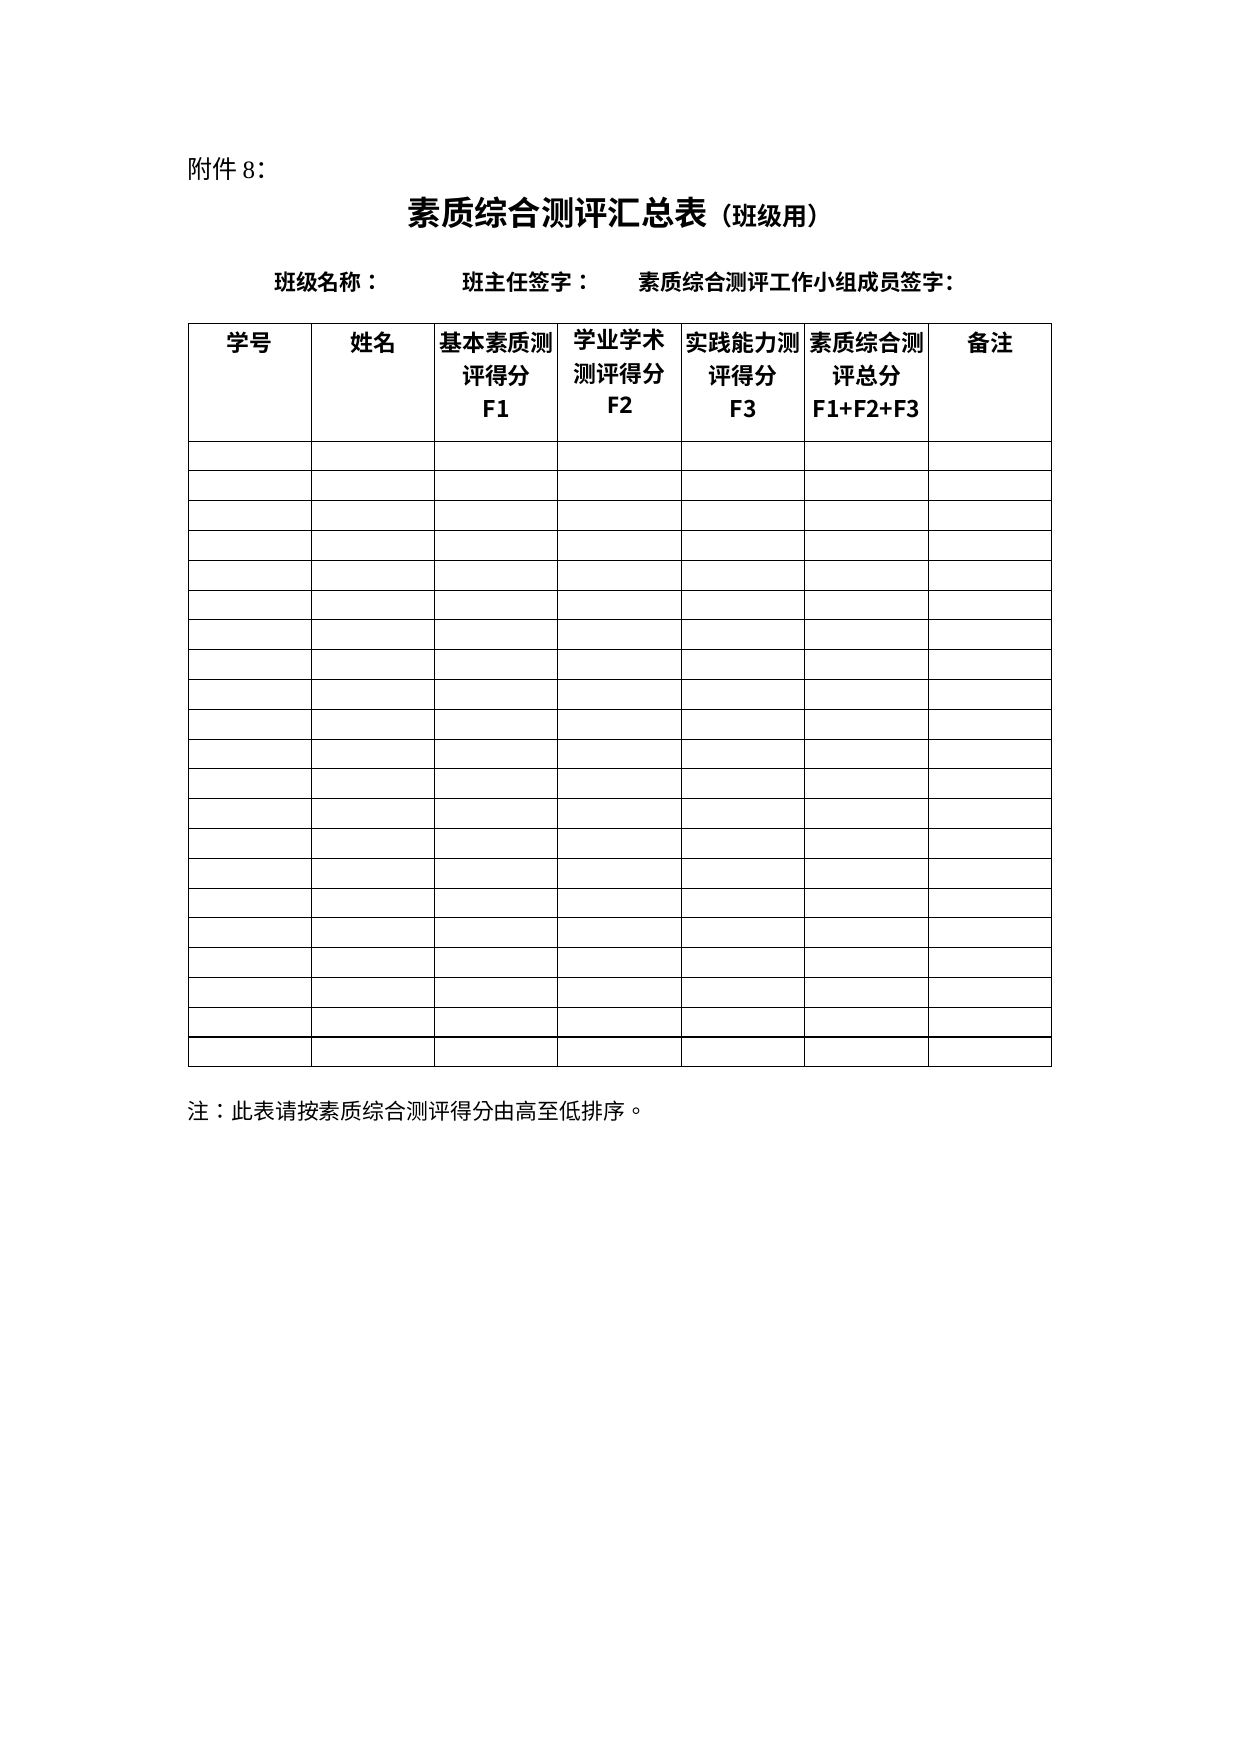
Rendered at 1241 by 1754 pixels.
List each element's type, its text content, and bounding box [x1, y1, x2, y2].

table_cell [805, 442, 928, 470]
table_header 姓名 [312, 324, 434, 441]
table_cell [189, 501, 311, 530]
table_cell [558, 889, 681, 917]
table_cell [312, 1008, 434, 1036]
table_cell [929, 710, 1051, 738]
table_cell [435, 859, 557, 887]
table_cell [189, 799, 311, 828]
table_cell [435, 918, 557, 947]
table_cell [805, 769, 928, 798]
table_cell [805, 1038, 928, 1066]
table_cell [929, 1008, 1051, 1036]
table_cell [929, 740, 1051, 768]
table_cell [558, 829, 681, 858]
text 附件8： [187, 150, 1053, 186]
table_cell [189, 769, 311, 798]
table_header 备注 [929, 324, 1051, 441]
table_cell [682, 561, 804, 589]
table_cell [929, 650, 1051, 679]
table_header 学业学术 测评得分 F2 [558, 324, 681, 441]
table_cell [558, 799, 681, 828]
table_cell [929, 889, 1051, 917]
table_cell [558, 471, 681, 500]
table_cell [189, 561, 311, 589]
table_cell [682, 531, 804, 560]
table_cell [929, 561, 1051, 589]
table_cell [682, 889, 804, 917]
table_cell [312, 442, 434, 470]
table_cell [435, 948, 557, 977]
table_cell [929, 531, 1051, 560]
table_cell [805, 561, 928, 589]
table_cell [682, 829, 804, 858]
table_cell [682, 859, 804, 887]
table_cell [435, 561, 557, 589]
table_cell [558, 591, 681, 619]
table_cell [929, 471, 1051, 500]
table_cell [312, 948, 434, 977]
table_cell [929, 1038, 1051, 1066]
table_cell [805, 1008, 928, 1036]
table_cell [435, 889, 557, 917]
table_cell [312, 471, 434, 500]
table_cell [929, 769, 1051, 798]
table_cell [558, 918, 681, 947]
table_cell [189, 650, 311, 679]
table_cell [929, 859, 1051, 887]
table_cell [682, 710, 804, 738]
table_cell [558, 1008, 681, 1036]
table_cell [682, 680, 804, 709]
table_cell [682, 471, 804, 500]
table_cell [189, 889, 311, 917]
table_cell [312, 680, 434, 709]
table_cell [805, 948, 928, 977]
table_cell [558, 650, 681, 679]
table_cell [805, 591, 928, 619]
table_cell [558, 620, 681, 649]
table_cell [312, 501, 434, 530]
table_cell [189, 829, 311, 858]
table_cell [435, 740, 557, 768]
table_cell [929, 829, 1051, 858]
table_cell [189, 620, 311, 649]
table_cell [805, 471, 928, 500]
table_cell [189, 442, 311, 470]
table_cell [312, 859, 434, 887]
table_cell [558, 561, 681, 589]
table_cell [558, 769, 681, 798]
table_cell [312, 561, 434, 589]
table_cell [805, 710, 928, 738]
table_cell [312, 740, 434, 768]
table_cell [682, 799, 804, 828]
table_cell [312, 710, 434, 738]
table_cell [805, 978, 928, 1007]
table_cell [312, 829, 434, 858]
table_cell [189, 471, 311, 500]
table_cell [558, 978, 681, 1007]
table_cell [682, 978, 804, 1007]
table_cell [929, 442, 1051, 470]
table_cell [189, 740, 311, 768]
table_cell [682, 948, 804, 977]
table_cell [189, 531, 311, 560]
table_cell [929, 799, 1051, 828]
table_cell [682, 442, 804, 470]
table_cell [558, 680, 681, 709]
table_cell [558, 859, 681, 887]
table_cell [558, 740, 681, 768]
table_cell [682, 918, 804, 947]
table_cell [312, 978, 434, 1007]
table_cell [805, 799, 928, 828]
table_cell [435, 769, 557, 798]
table_cell [435, 1038, 557, 1066]
table_cell [558, 531, 681, 560]
table_cell [682, 769, 804, 798]
table_cell [312, 531, 434, 560]
table_cell [682, 591, 804, 619]
table_cell [312, 1038, 434, 1066]
table_cell [312, 769, 434, 798]
table_cell [189, 680, 311, 709]
table_cell [189, 591, 311, 619]
table_cell [682, 501, 804, 530]
text 素质综合测评汇总表（班级用） [187, 186, 1053, 234]
table_cell [312, 889, 434, 917]
table_cell [805, 740, 928, 768]
table_cell [435, 978, 557, 1007]
table_cell [805, 620, 928, 649]
table_cell [189, 859, 311, 887]
table_cell [435, 591, 557, 619]
table_cell [435, 650, 557, 679]
table_cell [805, 650, 928, 679]
table_cell [929, 501, 1051, 530]
table_cell [435, 471, 557, 500]
table_cell [189, 948, 311, 977]
table_cell [189, 918, 311, 947]
table_cell [435, 680, 557, 709]
table_cell [435, 442, 557, 470]
table_cell [435, 799, 557, 828]
table_cell [435, 531, 557, 560]
table_cell [929, 620, 1051, 649]
table_cell [189, 1038, 311, 1066]
table_cell [929, 591, 1051, 619]
table_cell [805, 859, 928, 887]
table_header 学号 [189, 324, 311, 441]
table_header 素质综合测评总分 F1+F2+F3 [805, 324, 928, 441]
table_cell [558, 948, 681, 977]
table_cell [189, 710, 311, 738]
table_cell [929, 978, 1051, 1007]
text 班级名称： 班主任签字： 素质综合测评工作小组成员签字： [187, 265, 1053, 297]
table_cell [805, 531, 928, 560]
table_cell [805, 918, 928, 947]
table_cell [929, 680, 1051, 709]
table_cell [558, 1038, 681, 1066]
table_cell [189, 1008, 311, 1036]
table_cell [312, 918, 434, 947]
table_cell [805, 680, 928, 709]
table_cell [805, 889, 928, 917]
table_cell [189, 978, 311, 1007]
table_cell [435, 710, 557, 738]
table_cell [435, 620, 557, 649]
table_cell [929, 918, 1051, 947]
table_cell [435, 1008, 557, 1036]
table_cell [682, 1038, 804, 1066]
table_cell [805, 829, 928, 858]
table_cell [682, 650, 804, 679]
table_cell [805, 501, 928, 530]
table_header 实践能力测评得分 F3 [682, 324, 804, 441]
table_cell [558, 710, 681, 738]
table_cell [558, 442, 681, 470]
table_cell [312, 620, 434, 649]
table_cell [682, 740, 804, 768]
table_header 基本素质测评得分 F1 [435, 324, 557, 441]
text 注：此表请按素质综合测评得分由高至低排序。 [187, 1094, 1053, 1126]
table_cell [312, 650, 434, 679]
table_cell [312, 591, 434, 619]
table_cell [682, 1008, 804, 1036]
table_cell [558, 501, 681, 530]
table_cell [435, 829, 557, 858]
table_cell [682, 620, 804, 649]
table_cell [929, 948, 1051, 977]
table_cell [435, 501, 557, 530]
table_cell [312, 799, 434, 828]
